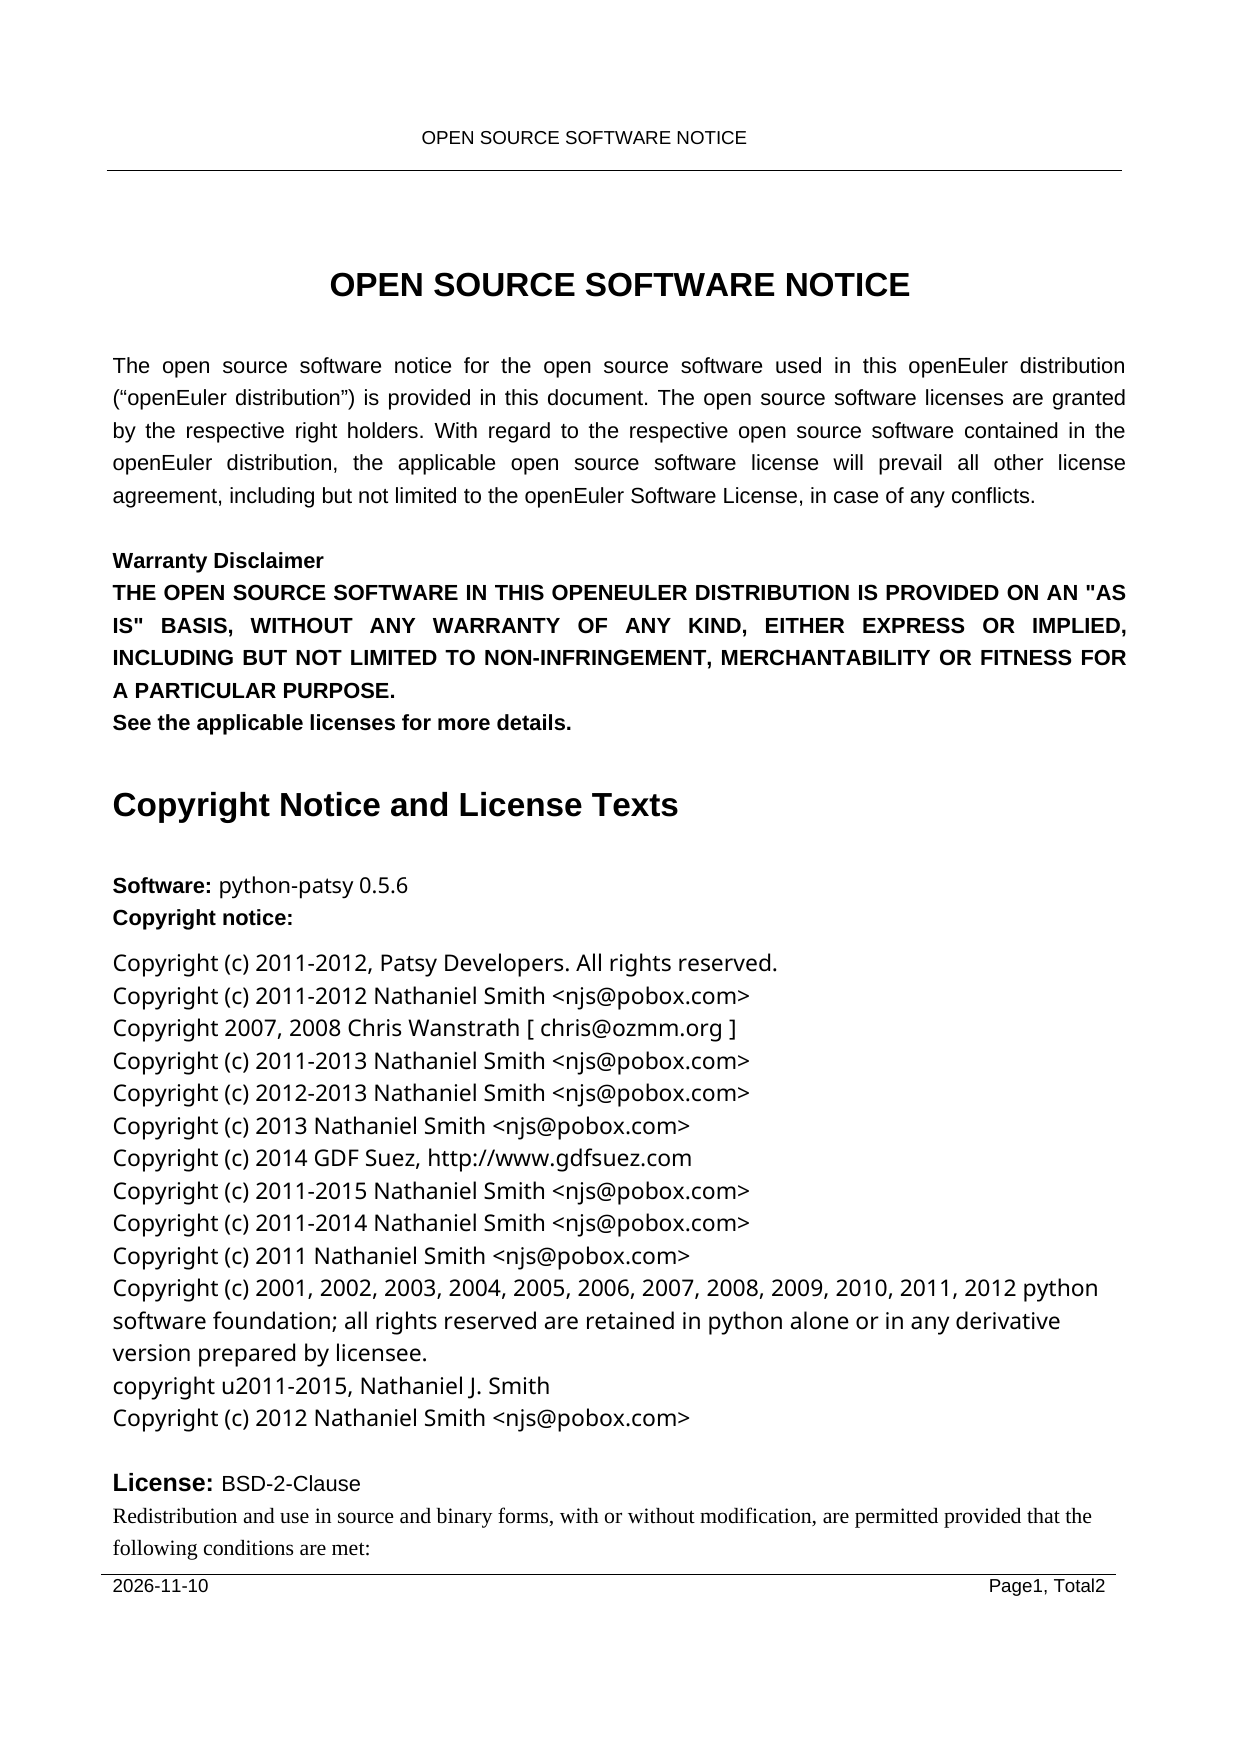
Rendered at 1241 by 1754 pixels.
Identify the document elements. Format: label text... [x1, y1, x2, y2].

text The open source software notice for the open source software used in this openEuler distribution (“openEuler distribution”) is provided in this document. The open source software licenses are granted by the respective right holders. With regard to the respective open source software contained in the openEuler distribution, the applicable open source software license will prevail all other license agreement, including but not limited to the openEuler Software License, in case of any conflicts. [112, 349, 1128, 511]
text THE OPEN SOURCE SOFTWARE IN THIS OPENEULER DISTRIBUTION IS PROVIDED ON AN "AS IS" BASIS, WITHOUT ANY WARRANTY OF ANY KIND, EITHER EXPRESS OR IMPLIED, INCLUDING BUT NOT LIMITED TO NON-INFRINGEMENT, MERCHANTABILITY OR FITNESS FOR A PARTICULAR PURPOSE. See the applicable licenses for more details. [112, 576, 1128, 739]
text OPEN SOURCE SOFTWARE NOTICE [112, 251, 1128, 316]
text License: BSD-2-Clause [112, 1467, 1128, 1499]
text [112, 1499, 1128, 1564]
title Software: python-patsy 0.5.6 [112, 869, 1128, 901]
text Copyright Notice and License Texts [112, 771, 1128, 836]
text Copyright notice: [112, 901, 1128, 934]
text Warranty Disclaimer [112, 544, 1128, 576]
text Copyright (c) 2011-2012, Patsy Developers. All rights reserved. Copyright (c) 2011-2012 Nathaniel Smith <njs@pobox.com> Copyright 2007, 2008 Chris Wanstrath [ chris@ozmm.org ] Copyright (c) 2011-2013 Nathaniel Smith <njs@pobox.com> Copyright (c) 2012-2013 Nathaniel Smith <njs@pobox.com> Copyright (c) 2013 Nathaniel Smith <njs@pobox.com> Copyright (c) 2014 GDF Suez, http://www.gdfsuez.com Copyright (c) 2011-2015 Nathaniel Smith <njs@pobox.com> Copyright (c) 2011-2014 Nathaniel Smith <njs@pobox.com> Copyright (c) 2011 Nathaniel Smith <njs@pobox.com> Copyright (c) 2001, 2002, 2003, 2004, 2005, 2006, 2007, 2008, 2009, 2010, 2011, 2012 python software foundation; all rights reserved are retained in python alone or in any derivative version prepared by licensee. copyright u2011-2015, Nathaniel J. Smith Copyright (c) 2012 Nathaniel Smith <njs@pobox.com> [112, 947, 1128, 1467]
